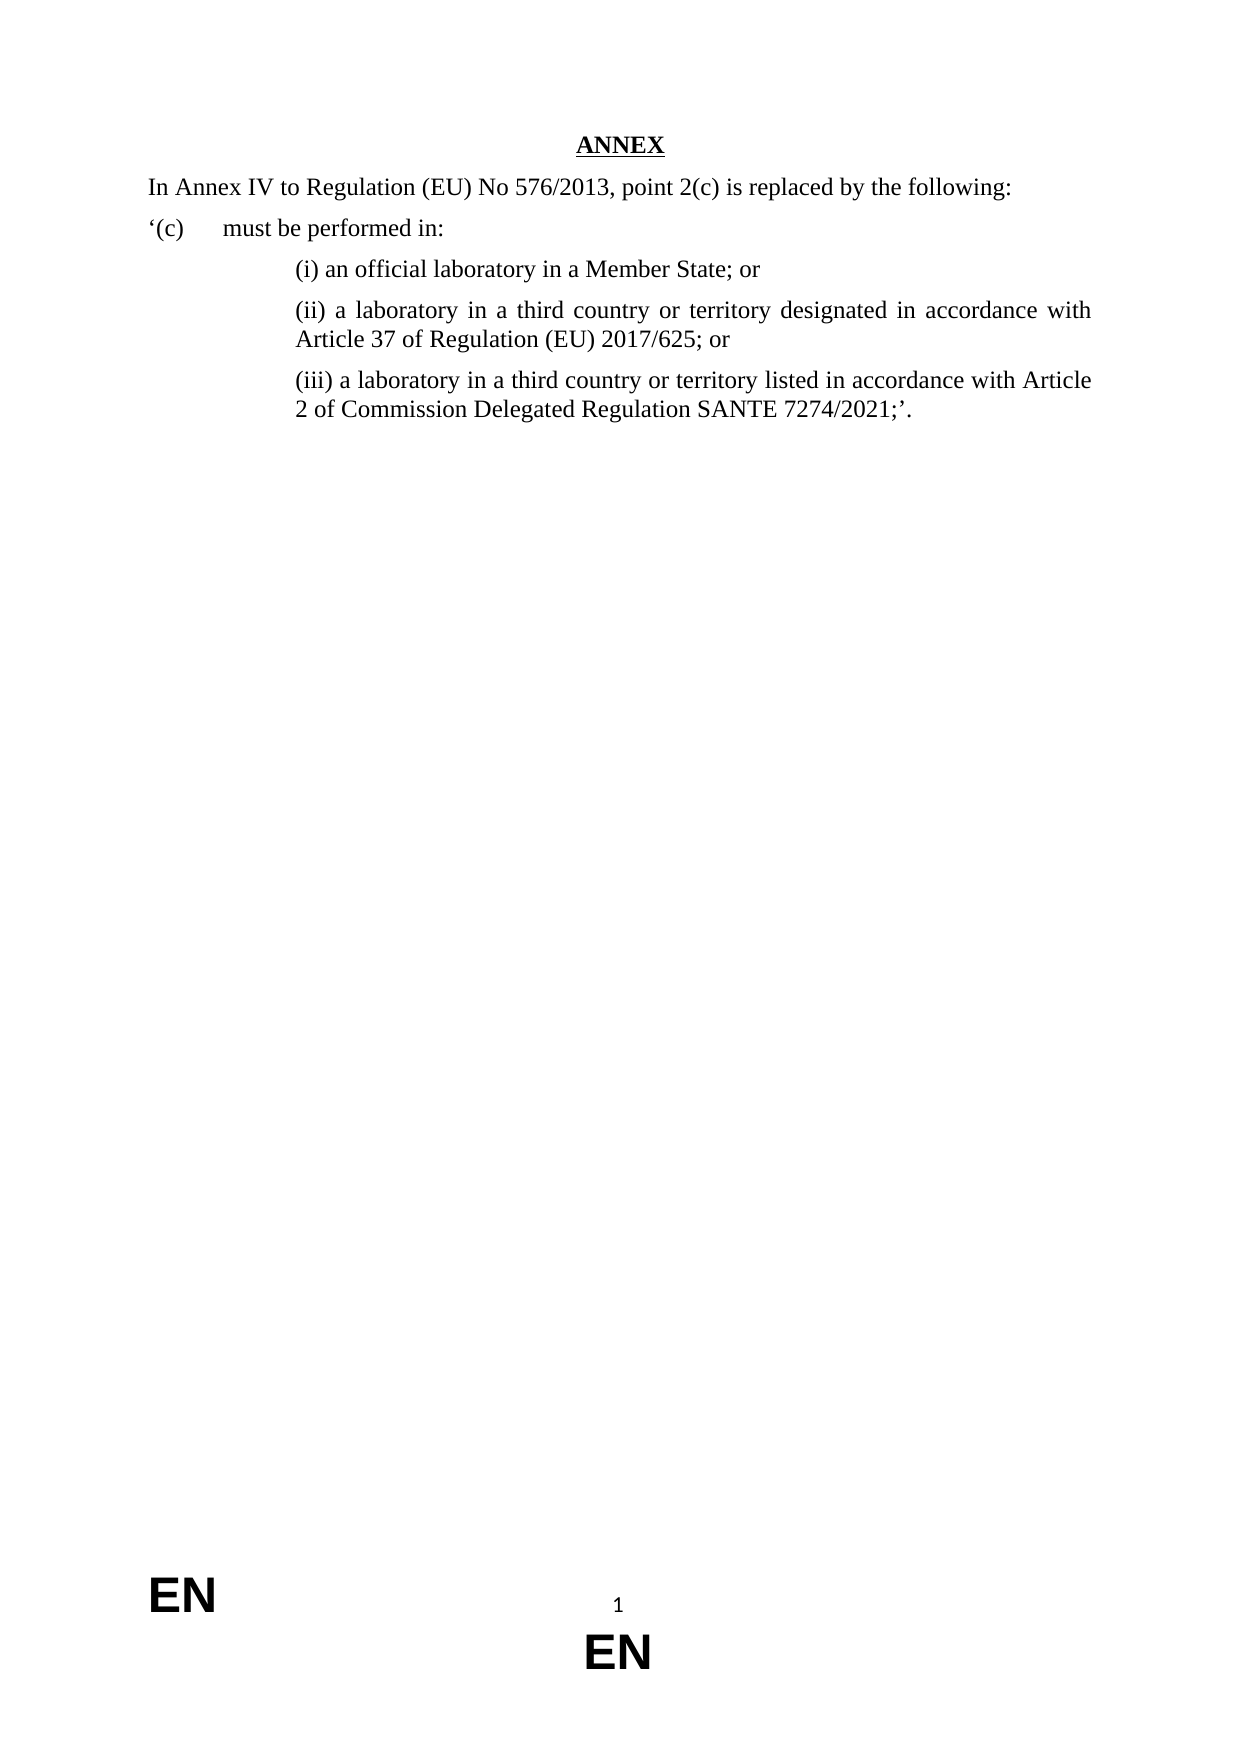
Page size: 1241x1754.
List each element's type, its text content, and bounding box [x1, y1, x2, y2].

text ANNEX [148, 131, 1093, 159]
text (iii) a laboratory in a third country or territory listed in accordance with Article 2 of Commission Delegated Regulation SANTE 7274/2021;’. [295, 366, 1093, 423]
text (ii) a laboratory in a third country or territory designated in accordance with Article 37 of Regulation (EU) 2017/625; or [295, 296, 1093, 353]
text In Annex IV to Regulation (EU) No 576/2013, point 2(c) is replaced by the following: [148, 172, 1093, 201]
text ‘(c) must be performed in: [148, 213, 1093, 242]
text (i) an official laboratory in a Member State; or [295, 254, 1093, 283]
